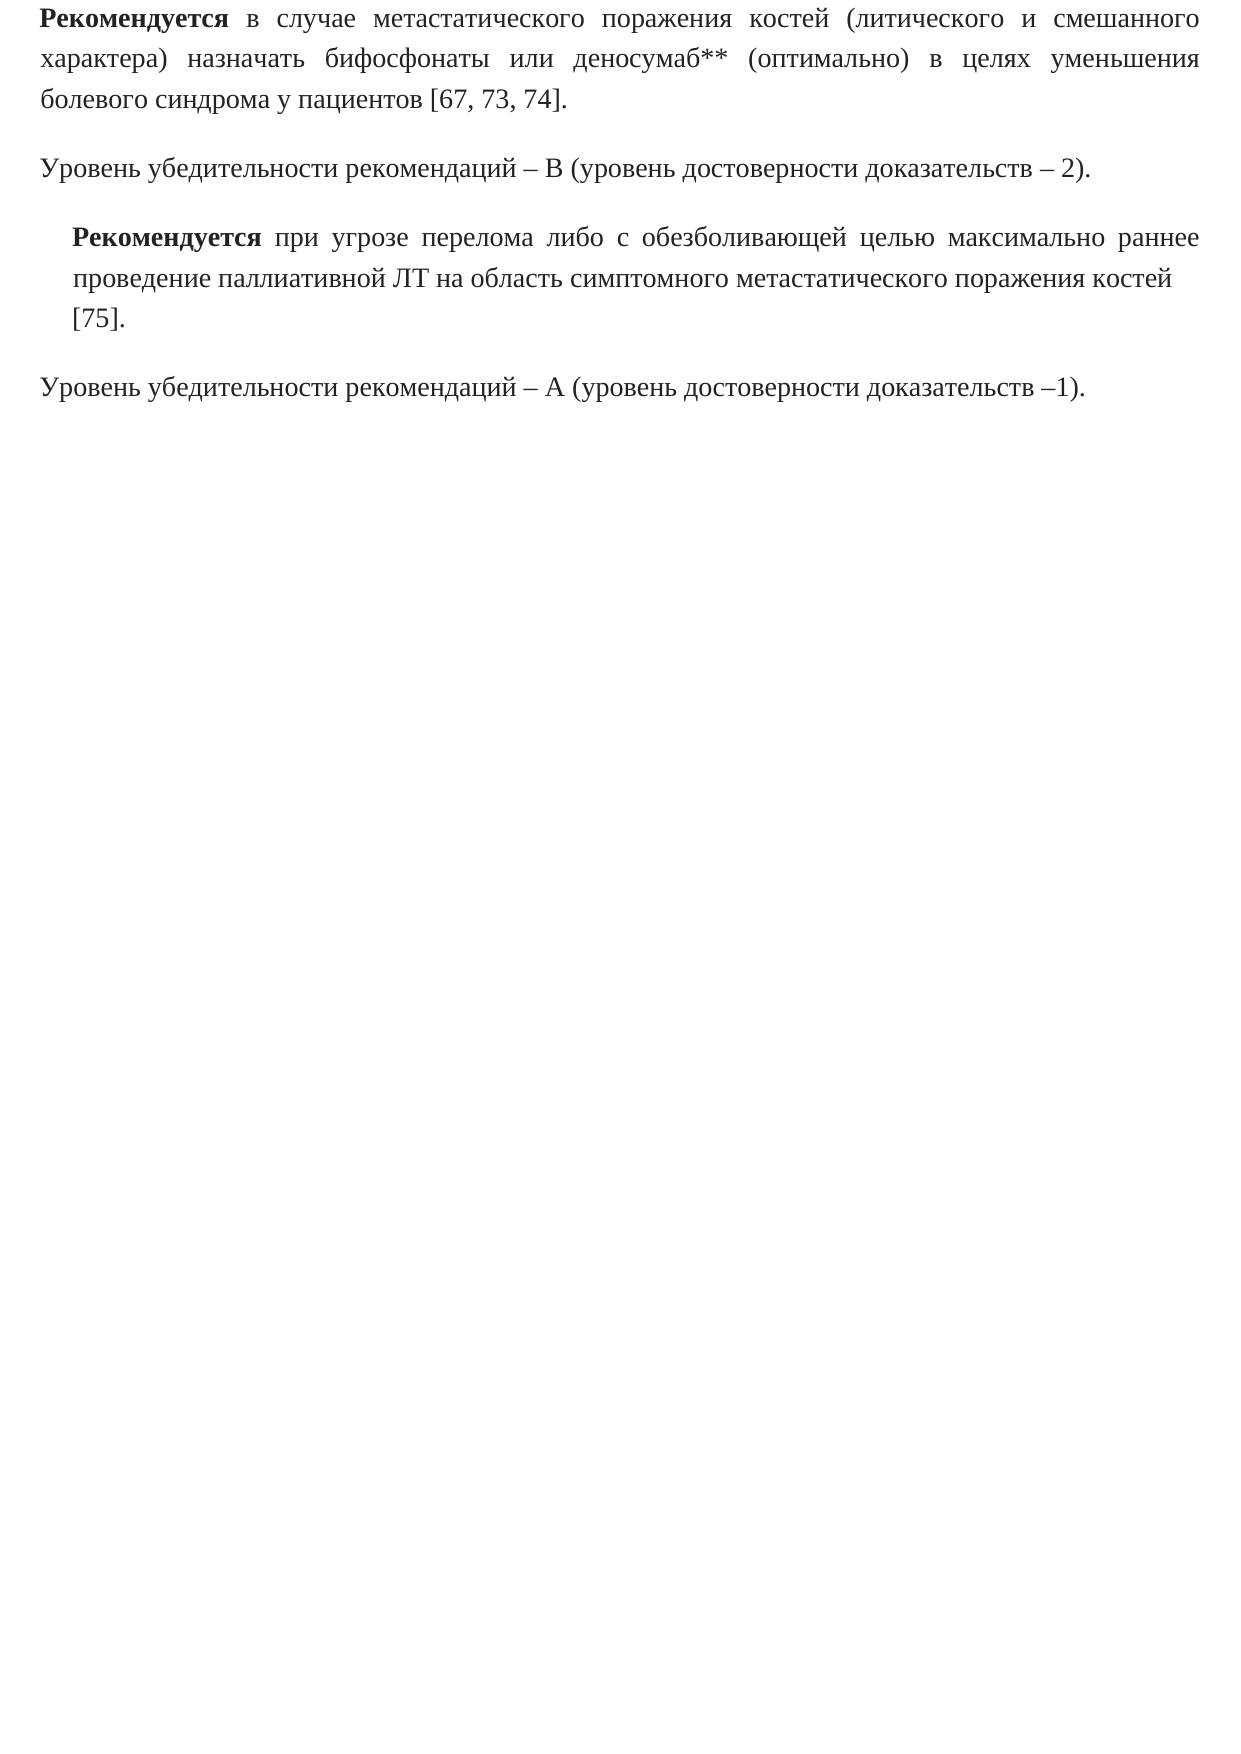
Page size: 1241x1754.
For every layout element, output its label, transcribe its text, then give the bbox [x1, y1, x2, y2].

text [75]. [72, 301, 1201, 334]
text Уровень убедительности рекомендаций – А (уровень достоверности доказательств –1). [39, 370, 1201, 403]
text Рекомендуется в случае метастатического поражения костей (литического и смешанного характера) назначать бифосфонаты или деносумаб** (оптимально) в целях уменьшения болевого синдрома у пациентов [67, 73, 74]. [39, 1, 1201, 114]
text Рекомендуется при угрозе перелома либо с обезболивающей целью максимально раннее проведение паллиативной ЛТ на область симптомного метастатического поражения костей [72, 220, 1201, 293]
text Уровень убедительности рекомендаций – B (уровень достоверности доказательств – 2). [39, 151, 1201, 183]
